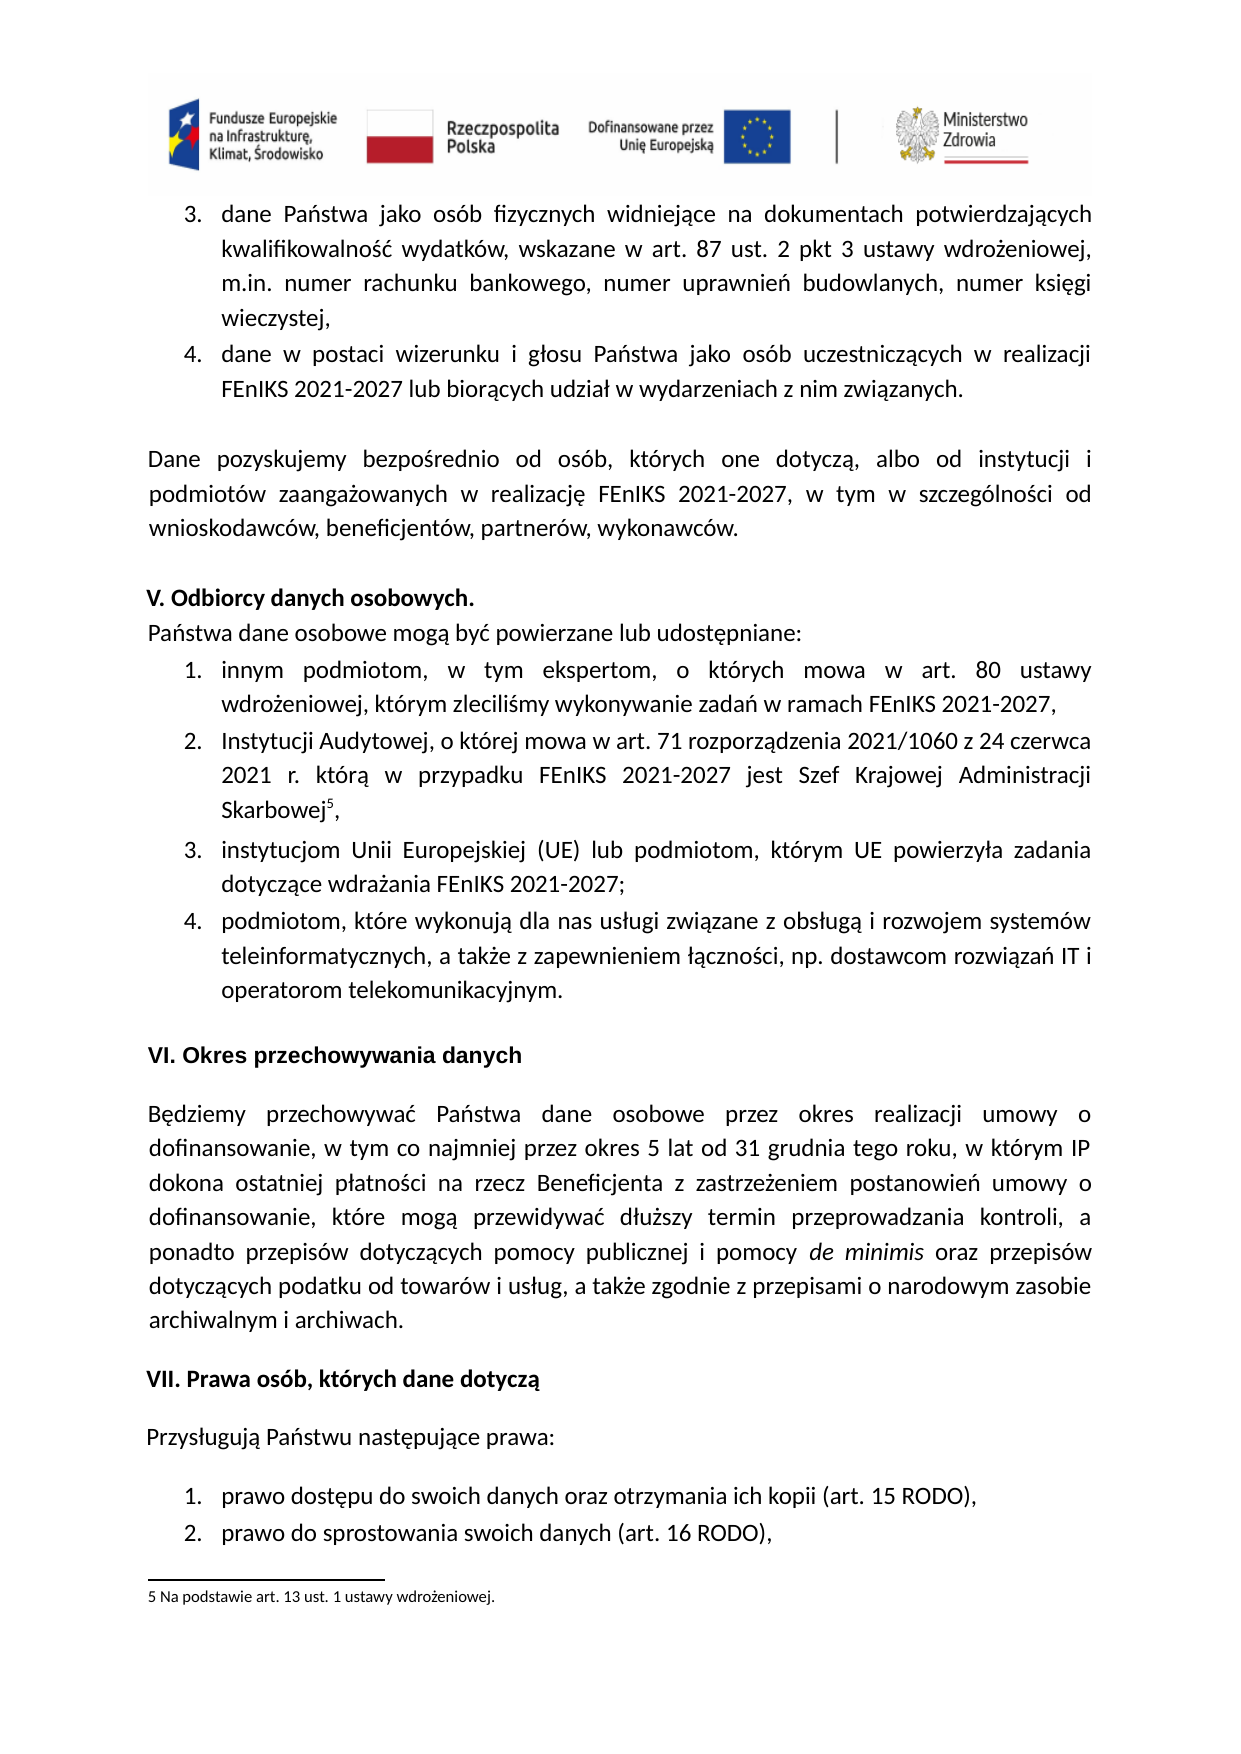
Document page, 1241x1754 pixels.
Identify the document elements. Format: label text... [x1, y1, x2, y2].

text V. Odbiorcy danych osobowych. [146, 582, 1093, 613]
list instytucjom Unii Europejskiej (UE) lub podmiotom, którym UE powierzyła zadania dotyczące wdrażania FEnIKS 2021-2027; [183, 834, 1093, 899]
text Przysługują Państwu następujące prawa: [146, 1421, 1093, 1451]
picture [148, 73, 1093, 197]
text Dane pozyskujemy bezpośrednio od osób, których one dotyczą, albo od instytucji i podmiotów zaangażowanych w realizację FEnIKS 2021-2027, w tym w szczególności od wnioskodawców, beneficjentów, partnerów, wykonawców. [148, 443, 1093, 543]
list dane w postaci wizerunku i głosu Państwa jako osób uczestniczących w realizacji FEnIKS 2021-2027 lub biorących udział w wydarzeniach z nim związanych. [183, 339, 1093, 404]
list prawo dostępu do swoich danych oraz otrzymania ich kopii (art. 15 RODO), [183, 1480, 1093, 1511]
subtitle VII. Prawa osób, których dane dotyczą [146, 1363, 1092, 1393]
list Instytucji Audytowej, o której mowa w art. 71 rozporządzenia 2021/1060 z 24 czerwca 2021 r. którą w przypadku FEnIKS 2021-2027 jest Szef Krajowej Administracji Skarbowej, [183, 725, 1093, 825]
subtitle VI. Okres przechowywania danych [148, 1042, 1093, 1068]
text Będziemy przechowywać Państwa dane osobowe przez okres realizacji umowy o dofinansowanie, w tym co najmniej przez okres 5 lat od 31 grudnia tego roku, w którym IP dokona ostatniej płatności na rzecz Beneficjenta z zastrzeżeniem postanowień umowy o dofinansowanie, które mogą przewidywać dłuższy termin przeprowadzania kontroli, a ponadto przepisów dotyczących pomocy publicznej i pomocy de minimis oraz przepisów dotyczących podatku od towarów i usług, a także zgodnie z przepisami o narodowym zasobie archiwalnym i archiwach. [148, 1098, 1093, 1335]
list dane Państwa jako osób fizycznych widniejące na dokumentach potwierdzających kwalifikowalność wydatków, wskazane w art. 87 ust. 2 pkt 3 ustawy wdrożeniowej, m.in. numer rachunku bankowego, numer uprawnień budowlanych, numer księgi wieczystej, [183, 198, 1093, 332]
text Państwa dane osobowe mogą być powierzane lub udostępniane: [148, 617, 1093, 648]
list podmiotom, które wykonują dla nas usługi związane z obsługą i rozwojem systemów teleinformatycznych, a także z zapewnieniem łączności, np. dostawcom rozwiązań IT i operatorom telekomunikacyjnym. [183, 905, 1093, 1005]
list prawo do sprostowania swoich danych (art. 16 RODO), [183, 1517, 1093, 1548]
list innym podmiotom, w tym ekspertom, o których mowa w art. 80 ustawy wdrożeniowej, którym zleciliśmy wykonywanie zadań w ramach FEnIKS 2021-2027, [183, 654, 1093, 719]
